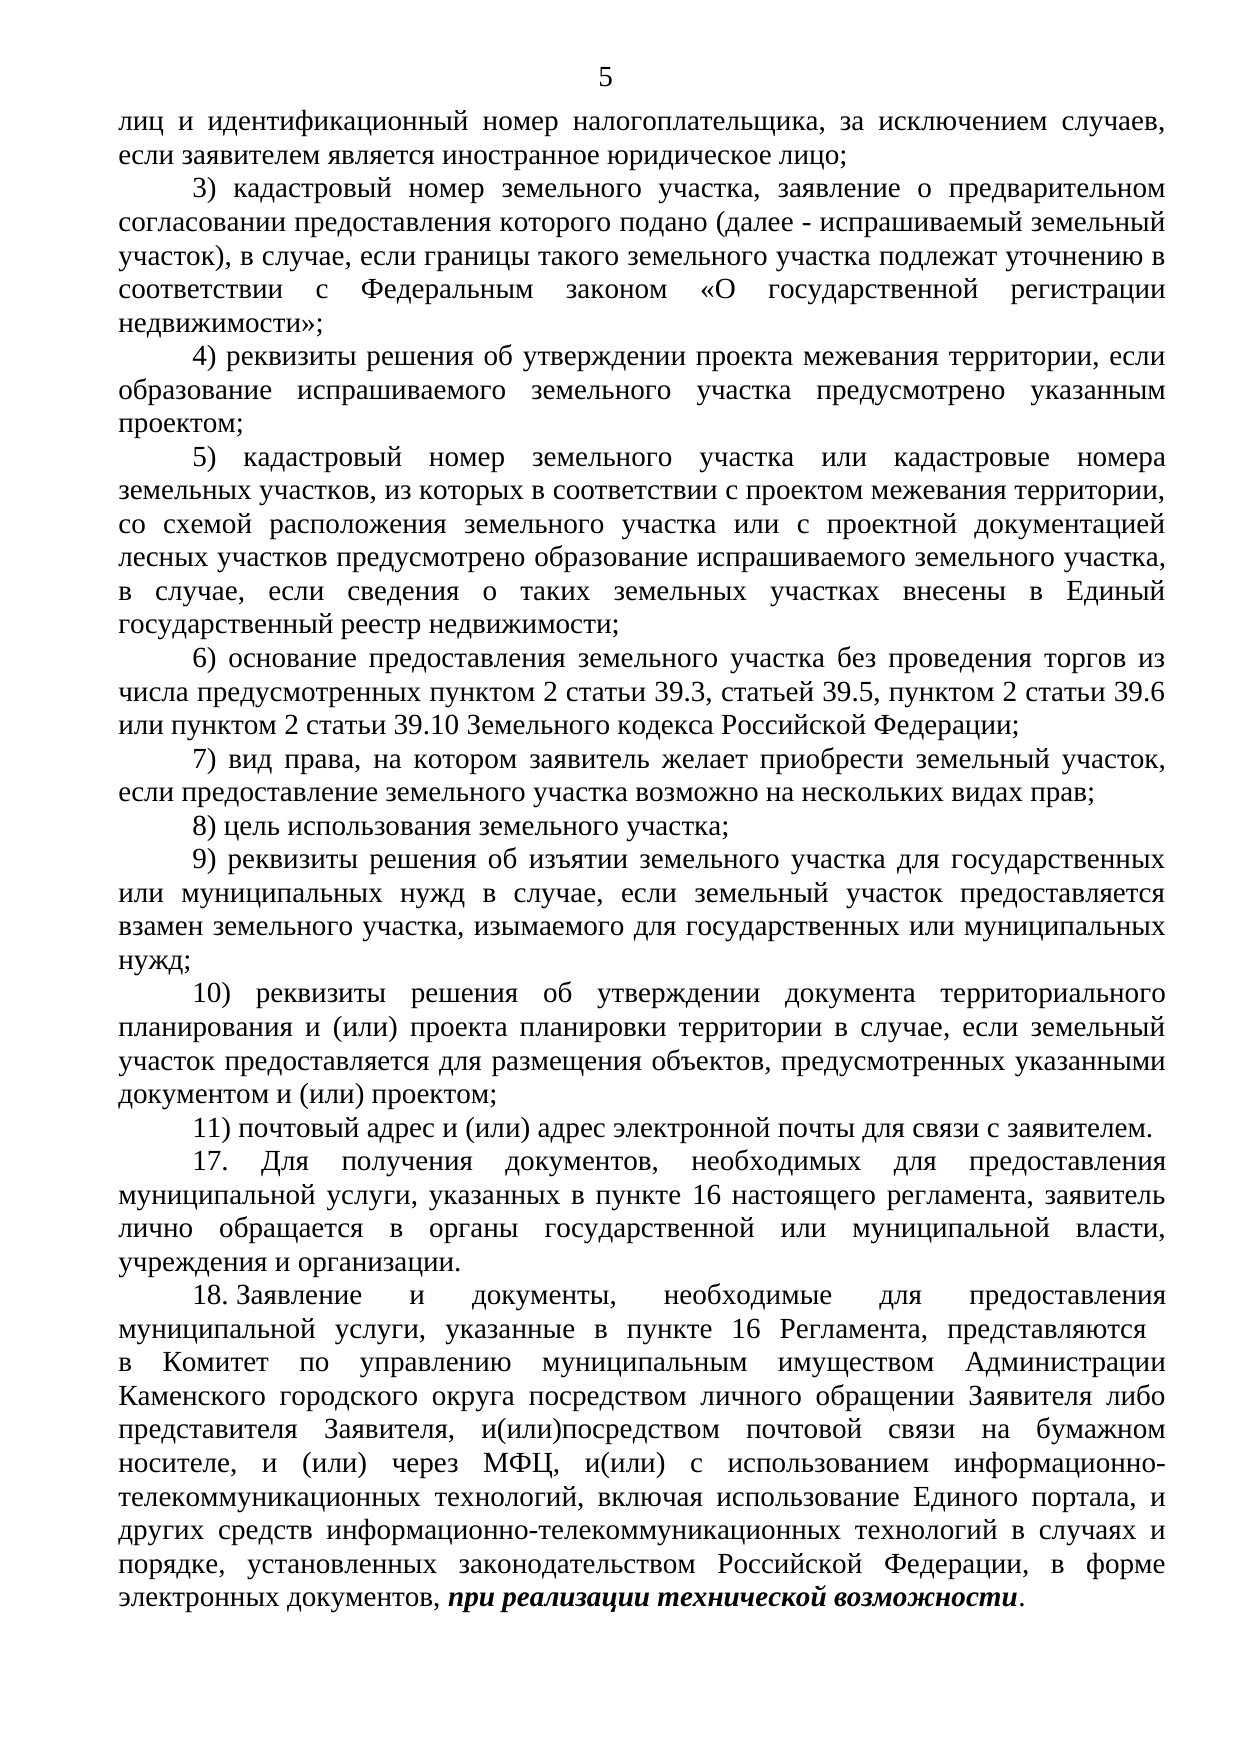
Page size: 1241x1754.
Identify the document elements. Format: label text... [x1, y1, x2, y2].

text 10) реквизиты решения об утверждении документа территориального планирования и (или) проекта планировки территории в случае, если земельный участок предоставляется для размещения объектов, предусмотренных указанными документом и (или) проектом; [118, 976, 1167, 1110]
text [118, 103, 1167, 171]
text 17. Для получения документов, необходимых для предоставления муниципальной услуги, указанных в пункте 16 настоящего регламента, заявитель лично обращается в органы государственной или муниципальной власти, учреждения и организации. [118, 1143, 1167, 1277]
text 11) почтовый адрес и (или) адрес электронной почты для связи с заявителем. [118, 1110, 1167, 1143]
text 4) реквизиты решения об утверждении проекта межевания территории, если образование испрашиваемого земельного участка предусмотрено указанным проектом; [118, 338, 1167, 439]
text 9) реквизиты решения об изъятии земельного участка для государственных или муниципальных нужд в случае, если земельный участок предоставляется взамен земельного участка, изымаемого для государственных или муниципальных нужд; [118, 841, 1167, 976]
text 5) кадастровый номер земельного участка или кадастровые номера земельных участков, из которых в соответствии с проектом межевания территории, со схемой расположения земельного участка или с проектной документацией лесных участков предусмотрено образование испрашиваемого земельного участка, в случае, если сведения о таких земельных участках внесены в Единый государственный реестр недвижимости; [118, 439, 1167, 640]
text 18. Заявление и документы, необходимые для предоставления муниципальной услуги, указанные в пункте 16 Регламента, представляются в Комитет по управлению муниципальным имуществом Администрации Каменского городского округа посредством личного обращении Заявителя либо представителя Заявителя, и(или)посредством почтовой связи на бумажном носителе, и (или) через МФЦ, и(или) с использованием информационно-телекоммуникационных технологий, включая использование Единого портала, и других средств информационно-телекоммуникационных технологий в случаях и порядке, установленных законодательством Российской Федерации, в форме электронных документов, при реализации технической возможности. [118, 1277, 1167, 1613]
text 3) кадастровый номер земельного участка, заявление о предварительном согласовании предоставления которого подано (далее - испрашиваемый земельный участок), в случае, если границы такого земельного участка подлежат уточнению в соответствии с Федеральным законом «О государственной регистрации недвижимости»; [118, 171, 1167, 338]
text 6) основание предоставления земельного участка без проведения торгов из числа предусмотренных пунктом 2 статьи 39.3, статьей 39.5, пунктом 2 статьи 39.6 или пунктом 2 статьи 39.10 Земельного кодекса Российской Федерации; [118, 640, 1167, 741]
text 8) цель использования земельного участка; [118, 808, 1167, 841]
text 7) вид права, на котором заявитель желает приобрести земельный участок, если предоставление земельного участка возможно на нескольких видах прав; [118, 741, 1167, 808]
